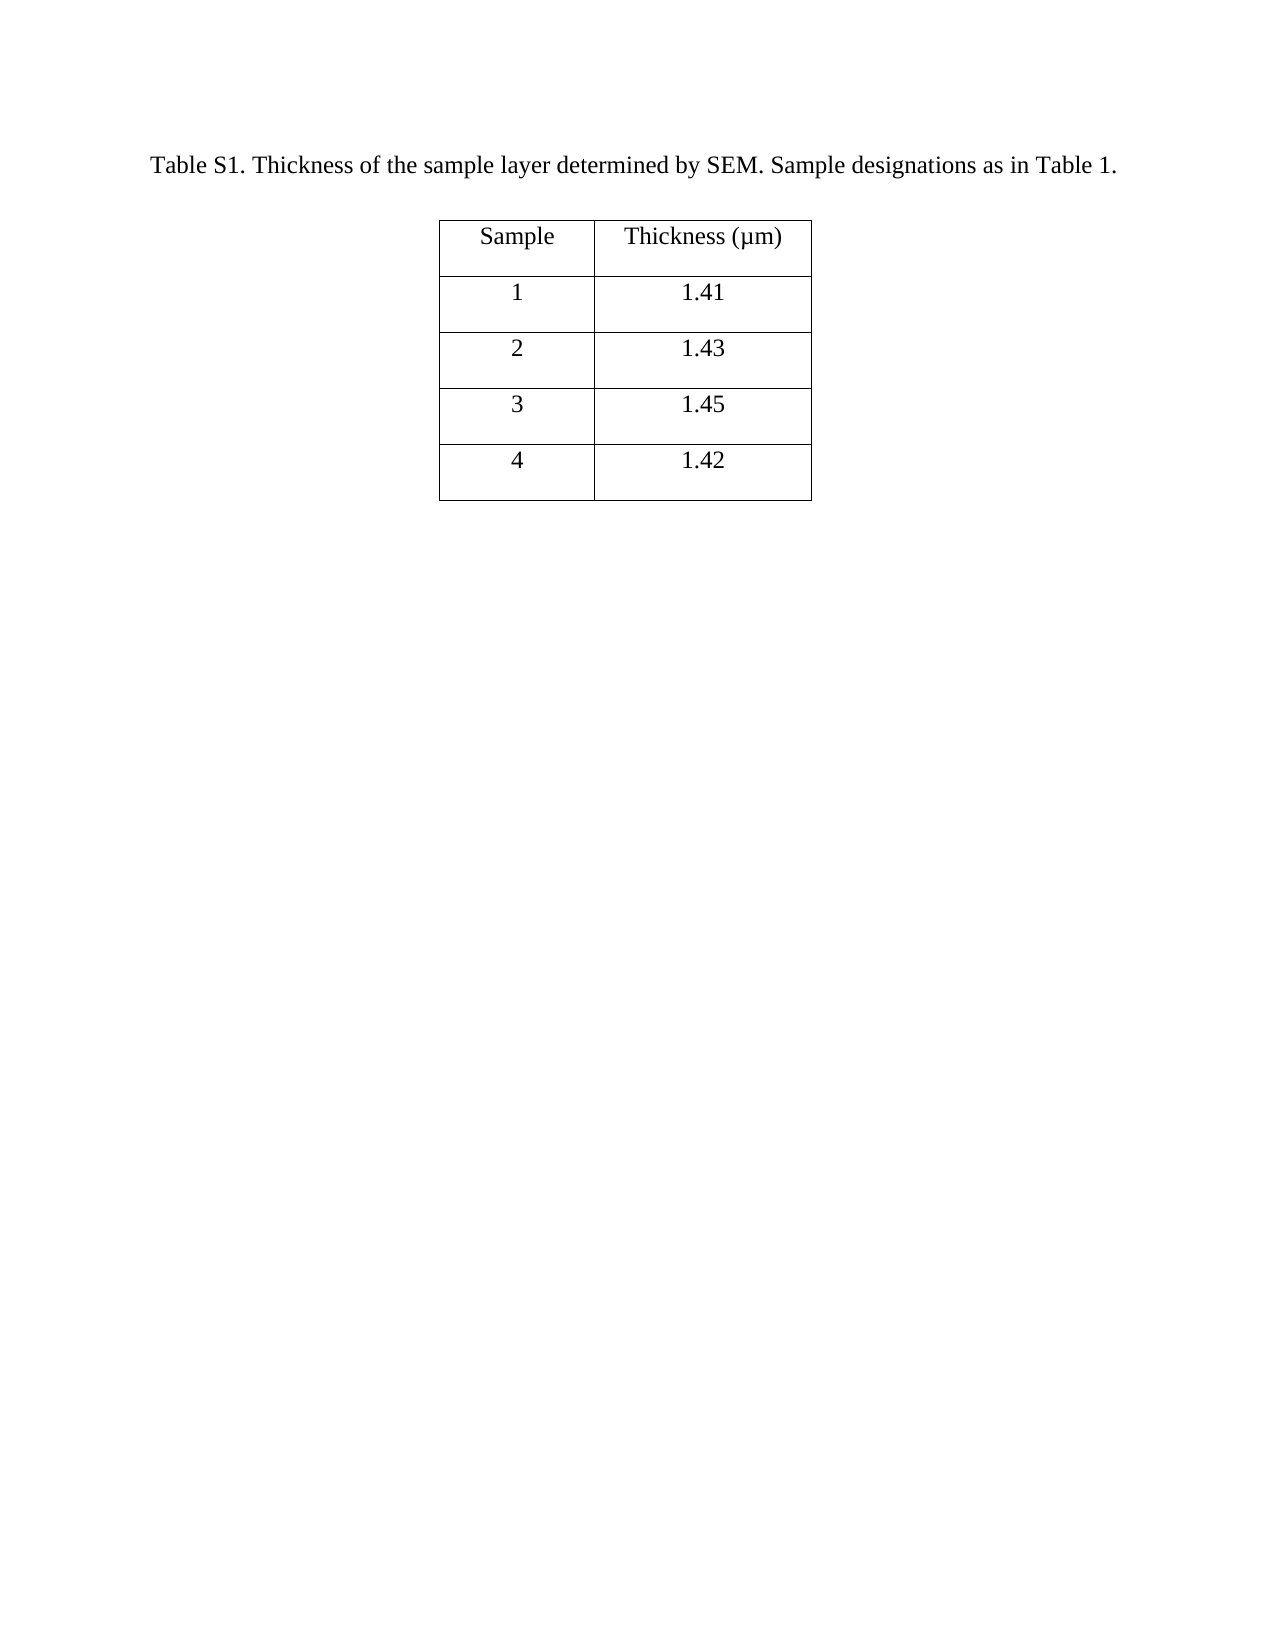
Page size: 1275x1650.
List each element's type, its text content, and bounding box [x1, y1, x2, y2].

text Table S1. Thickness of the sample layer determined by SEM. Sample designations as in Table 1. [150, 150, 1125, 179]
table_cell 1.41 [595, 277, 811, 332]
table_cell 1.43 [595, 333, 811, 388]
table_cell 4 [440, 445, 594, 500]
table_cell 1.45 [595, 389, 811, 444]
table_cell 2 [440, 333, 594, 388]
table_cell 1 [440, 277, 594, 332]
table_header Sample [440, 221, 594, 276]
table_cell 1.42 [595, 445, 811, 500]
table_header Thickness (µm) [595, 221, 811, 276]
table_cell 3 [440, 389, 594, 444]
